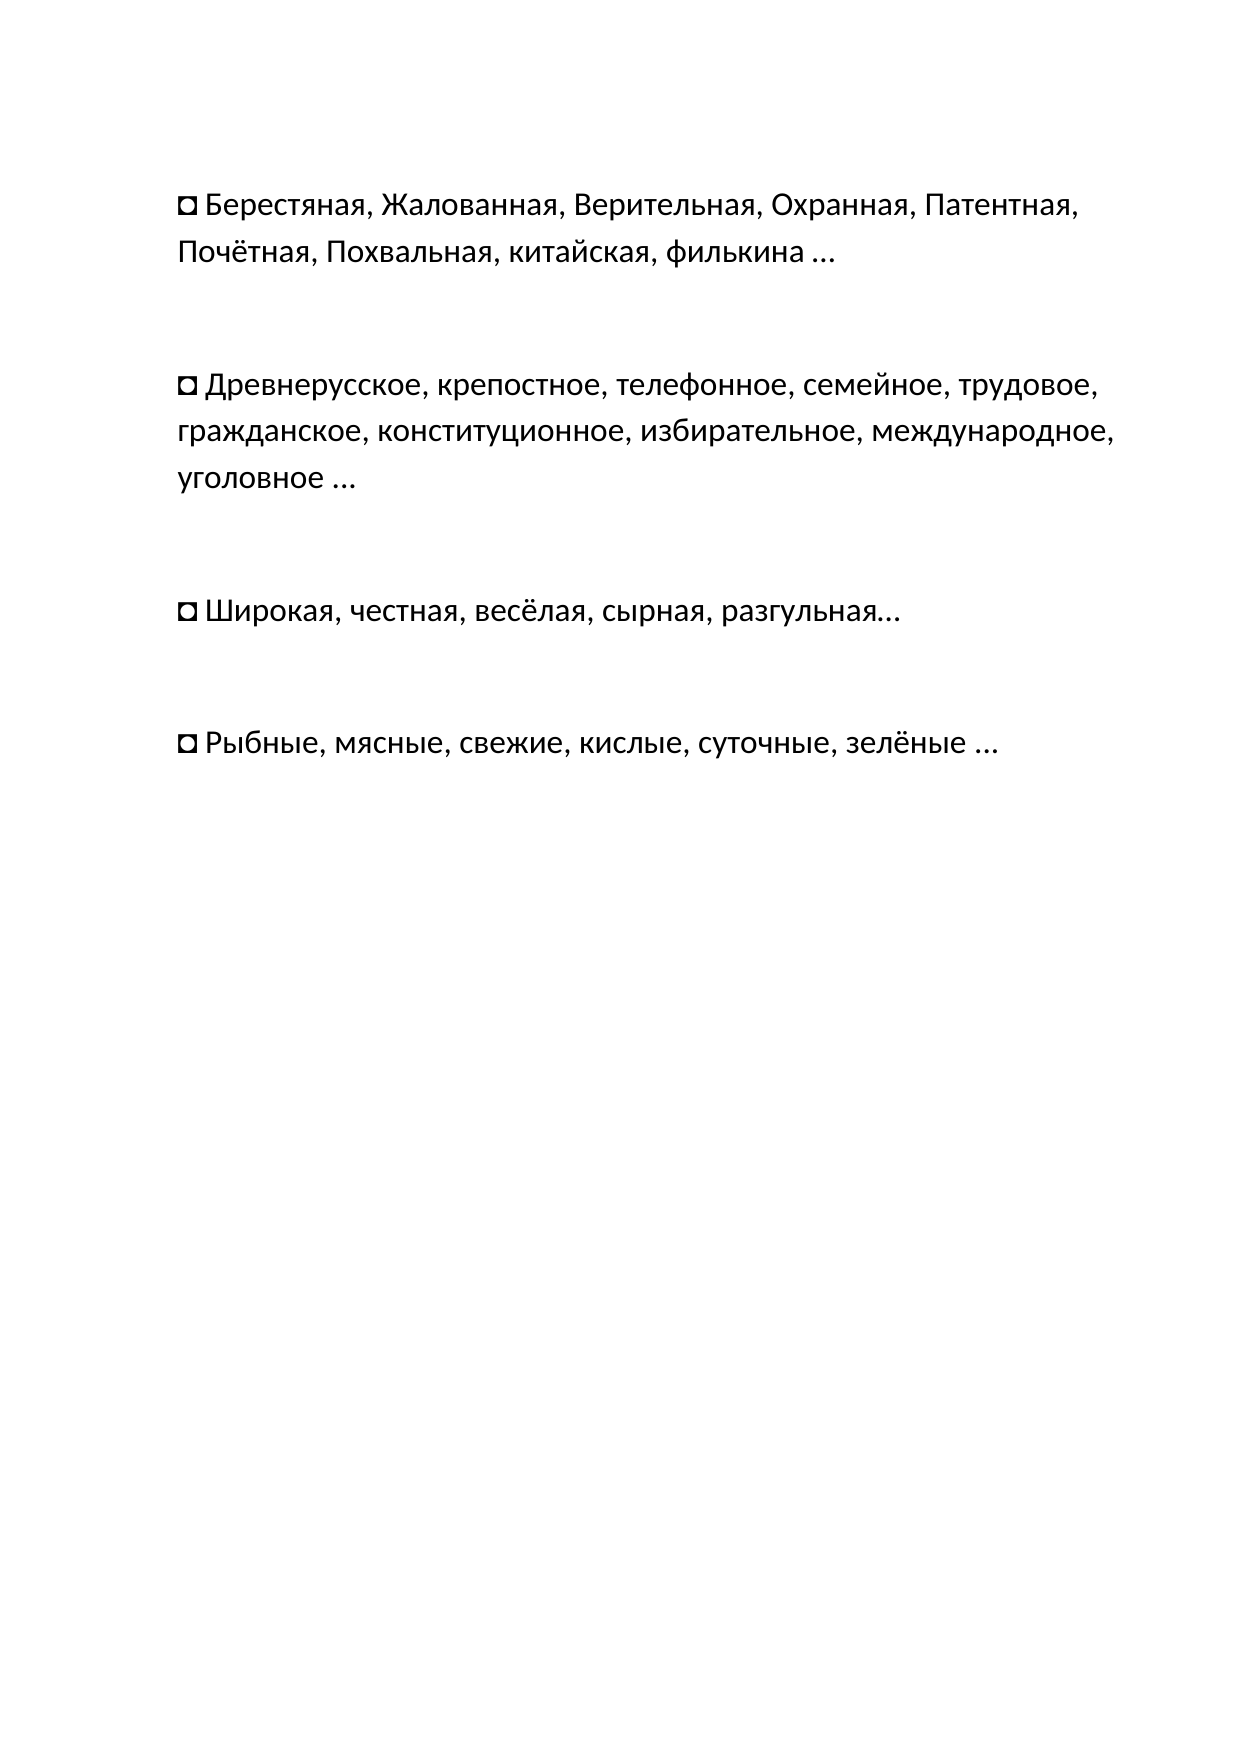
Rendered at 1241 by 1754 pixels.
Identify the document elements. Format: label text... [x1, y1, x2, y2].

text ◘ Берестяная, Жалованная, Верительная, Охранная, Патентная, Почётная, Похвальная, китайская, филькина … [177, 183, 1152, 271]
text ◘ Древнерусское, крепостное, телефонное, семейное, трудовое, гражданское, конституционное, избирательное, международное, уголовное ... [177, 362, 1152, 497]
text ◘ Широкая, честная, весёлая, сырная, разгульная… [177, 589, 1152, 629]
text ◘ Рыбные, мясные, свежие, кислые, суточные, зелёные ... [177, 721, 1152, 762]
